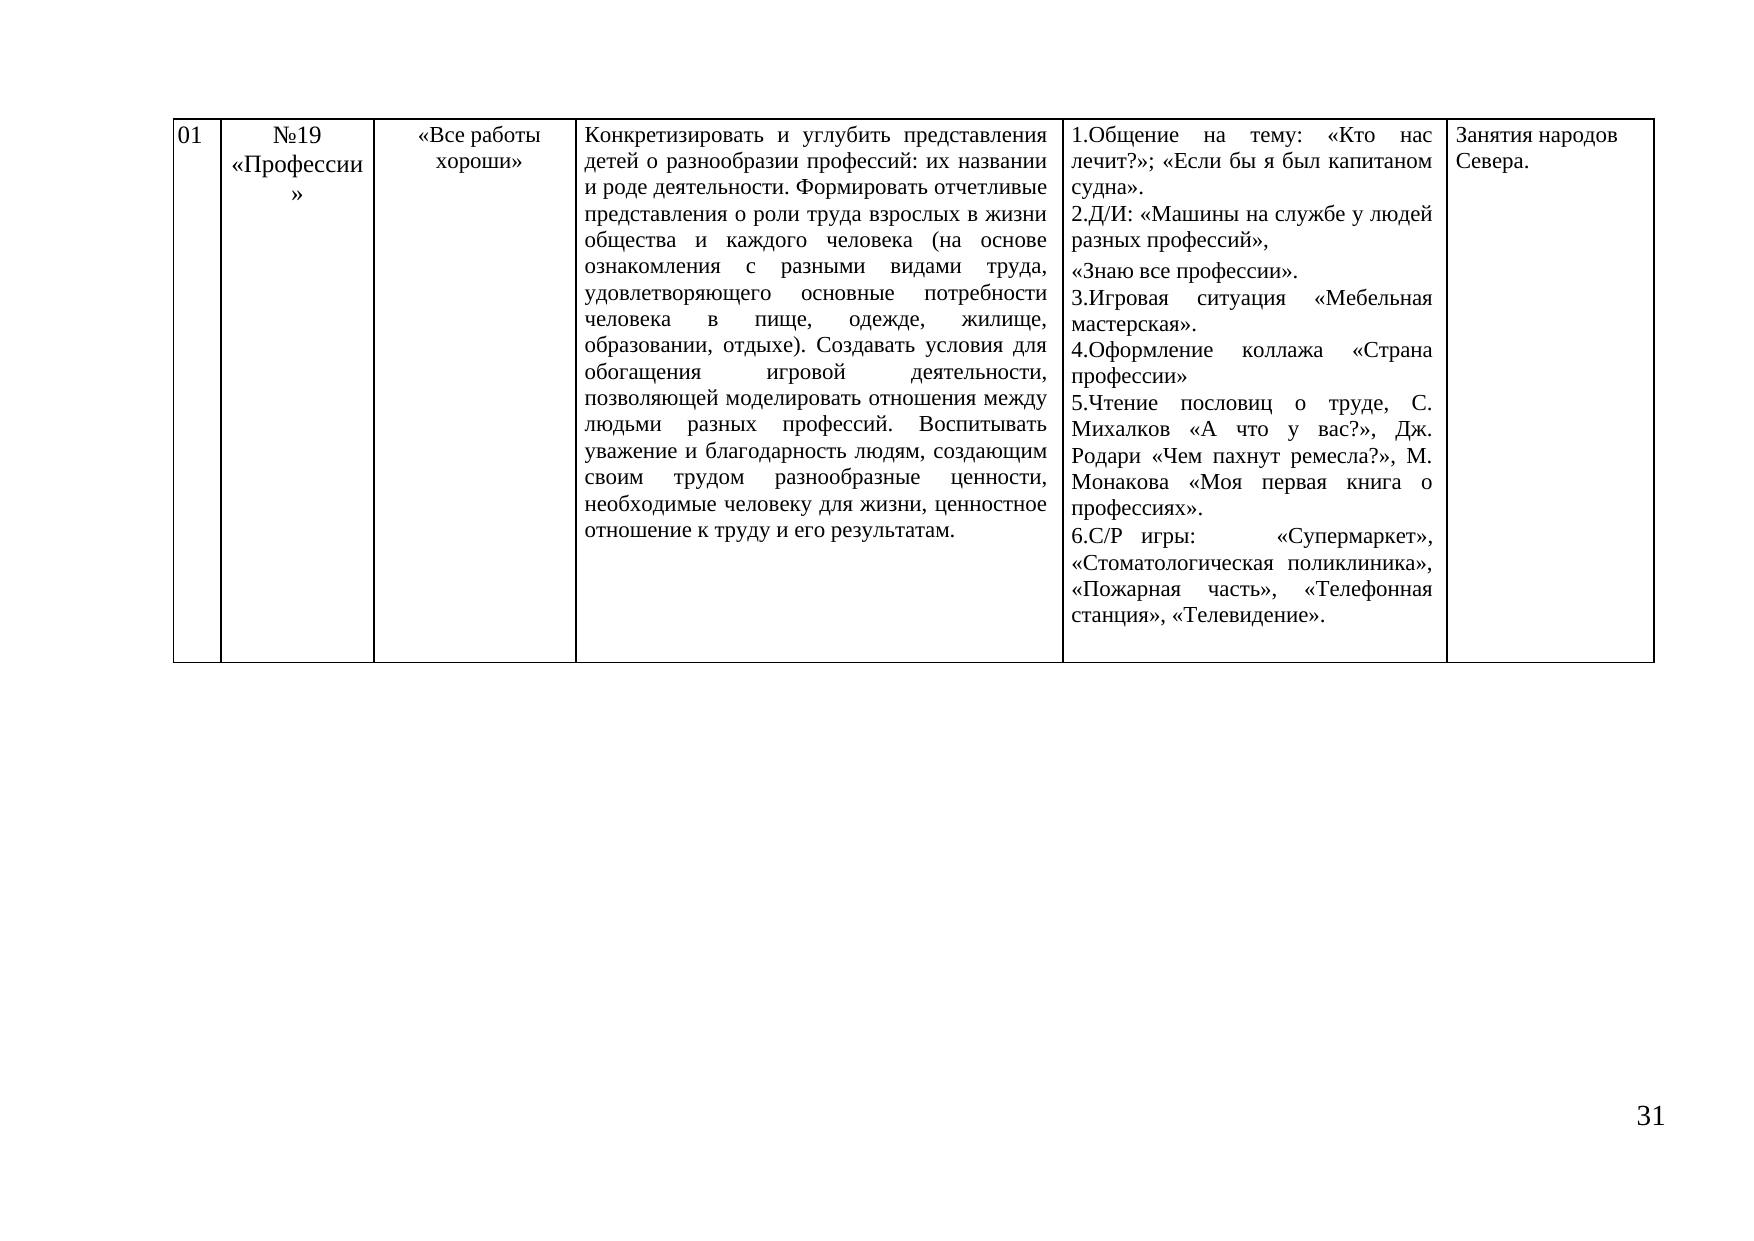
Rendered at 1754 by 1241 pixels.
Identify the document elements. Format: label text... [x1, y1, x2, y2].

table_cell Занятия народов Севера. [1448, 120, 1653, 662]
table_cell 01 [174, 120, 220, 662]
table_cell 1.Общение на тему: «Кто нас лечит?»; «Если бы я был капитаном судна». 2.Д/И: «Машины на службе у людей разных профессий», «Знаю все профессии». 3.Игровая ситуация «Мебельная мастерская». 4.Оформление коллажа «Страна профессии» 5.Чтение пословиц о труде, С. Михалков «А что у вас?», Дж. Родари «Чем пахнут ремесла?», М. Монакова «Моя первая книга о профессиях». 6.С/Р игры: «Супермаркет», «Стоматологическая поликлиника», «Пожарная часть», «Телефонная станция», «Телевидение». [1064, 120, 1446, 662]
table_cell «Все работы хороши» [375, 120, 575, 662]
table_cell №19 «Профессии» [222, 120, 373, 662]
table_cell Конкретизировать и углубить представления детей о разнообразии профессий: их названии и роде деятельности. Формировать отчетливые представления о роли труда взрослых в жизни общества и каждого человека (на основе ознакомления с разными видами труда, удовлетворяющего основные потребности человека в пище, одежде, жилище, образовании, отдыхе). Создавать условия для обогащения игровой деятельности, позволяющей моделировать отношения между людьми разных профессий. Воспитывать уважение и благодарность людям, создающим своим трудом разнообразные ценности, необходимые человеку для жизни, ценностное отношение к труду и его результатам. [577, 120, 1062, 662]
